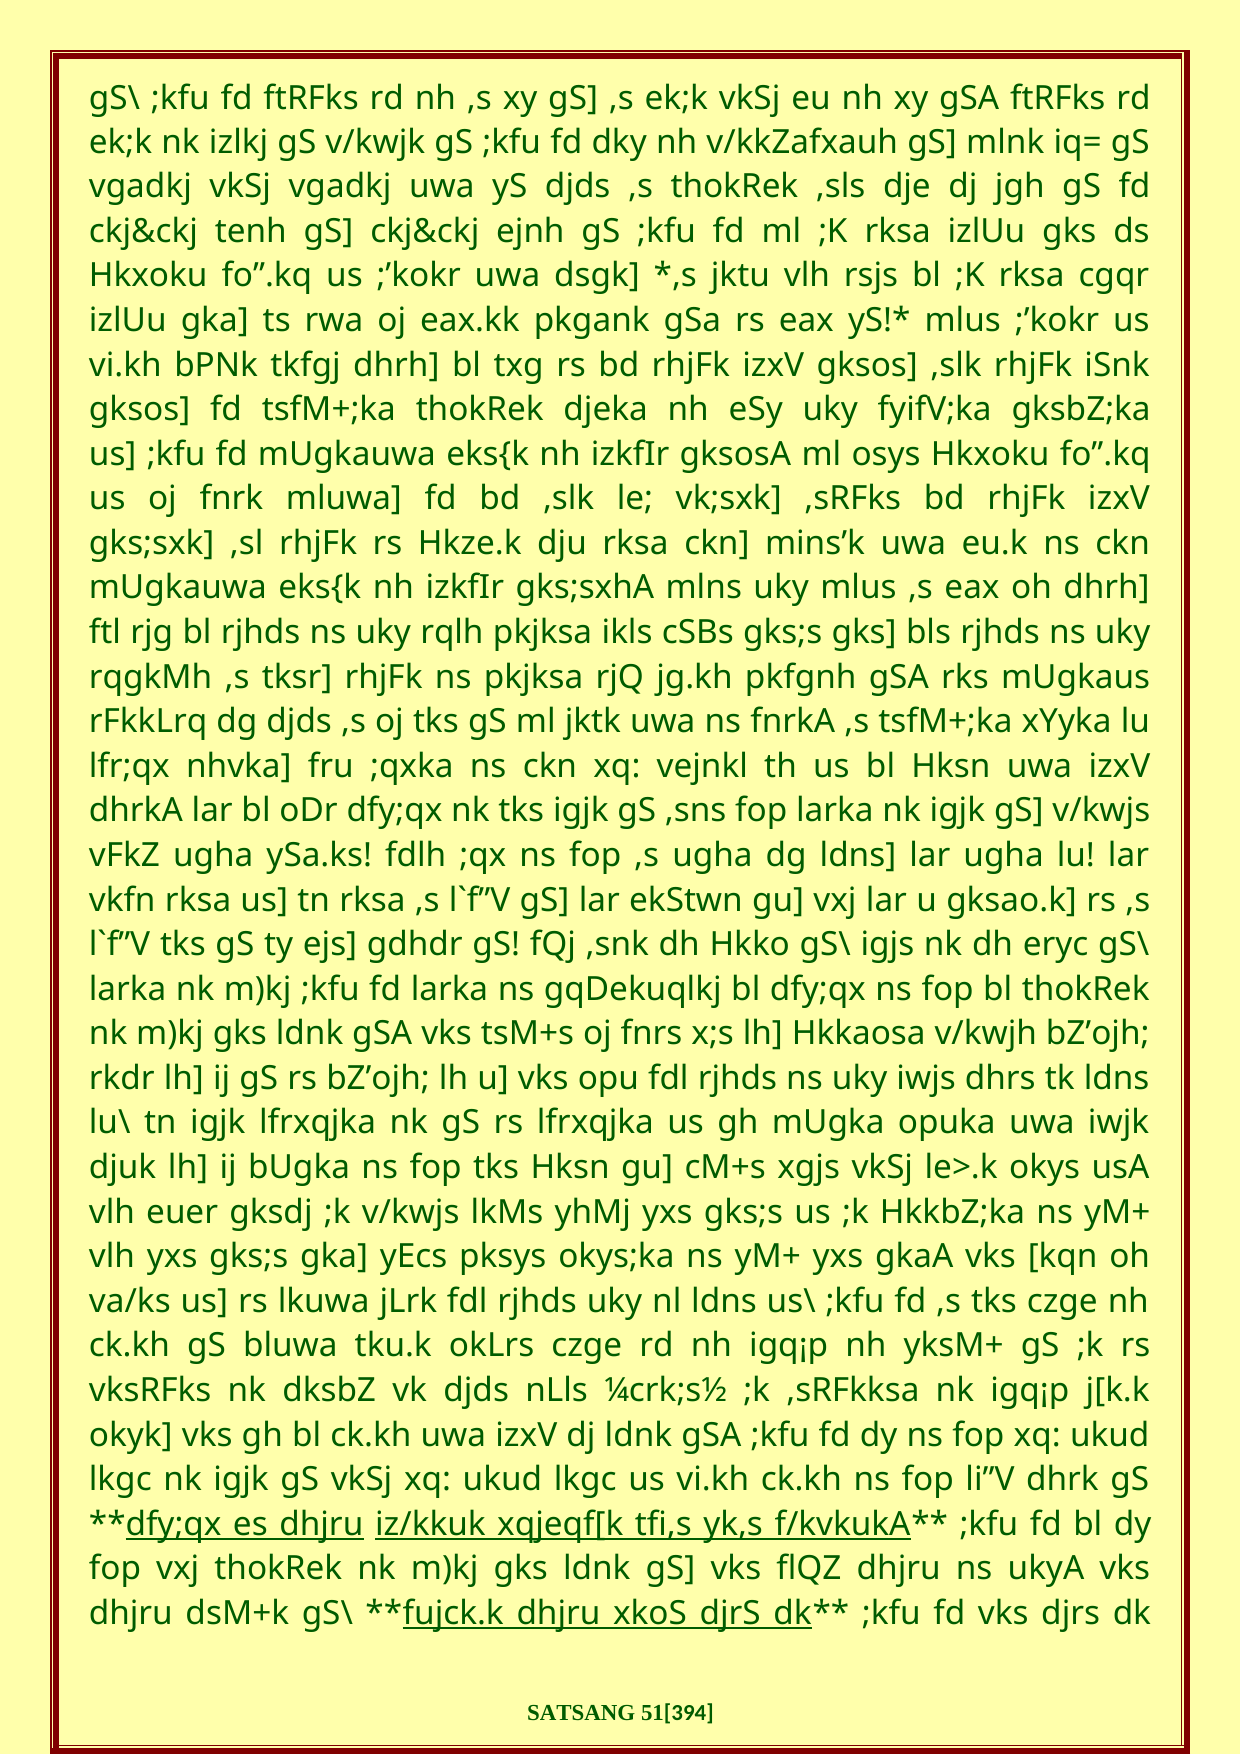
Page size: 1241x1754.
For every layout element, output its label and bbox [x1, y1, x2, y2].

text [89, 74, 1152, 1634]
